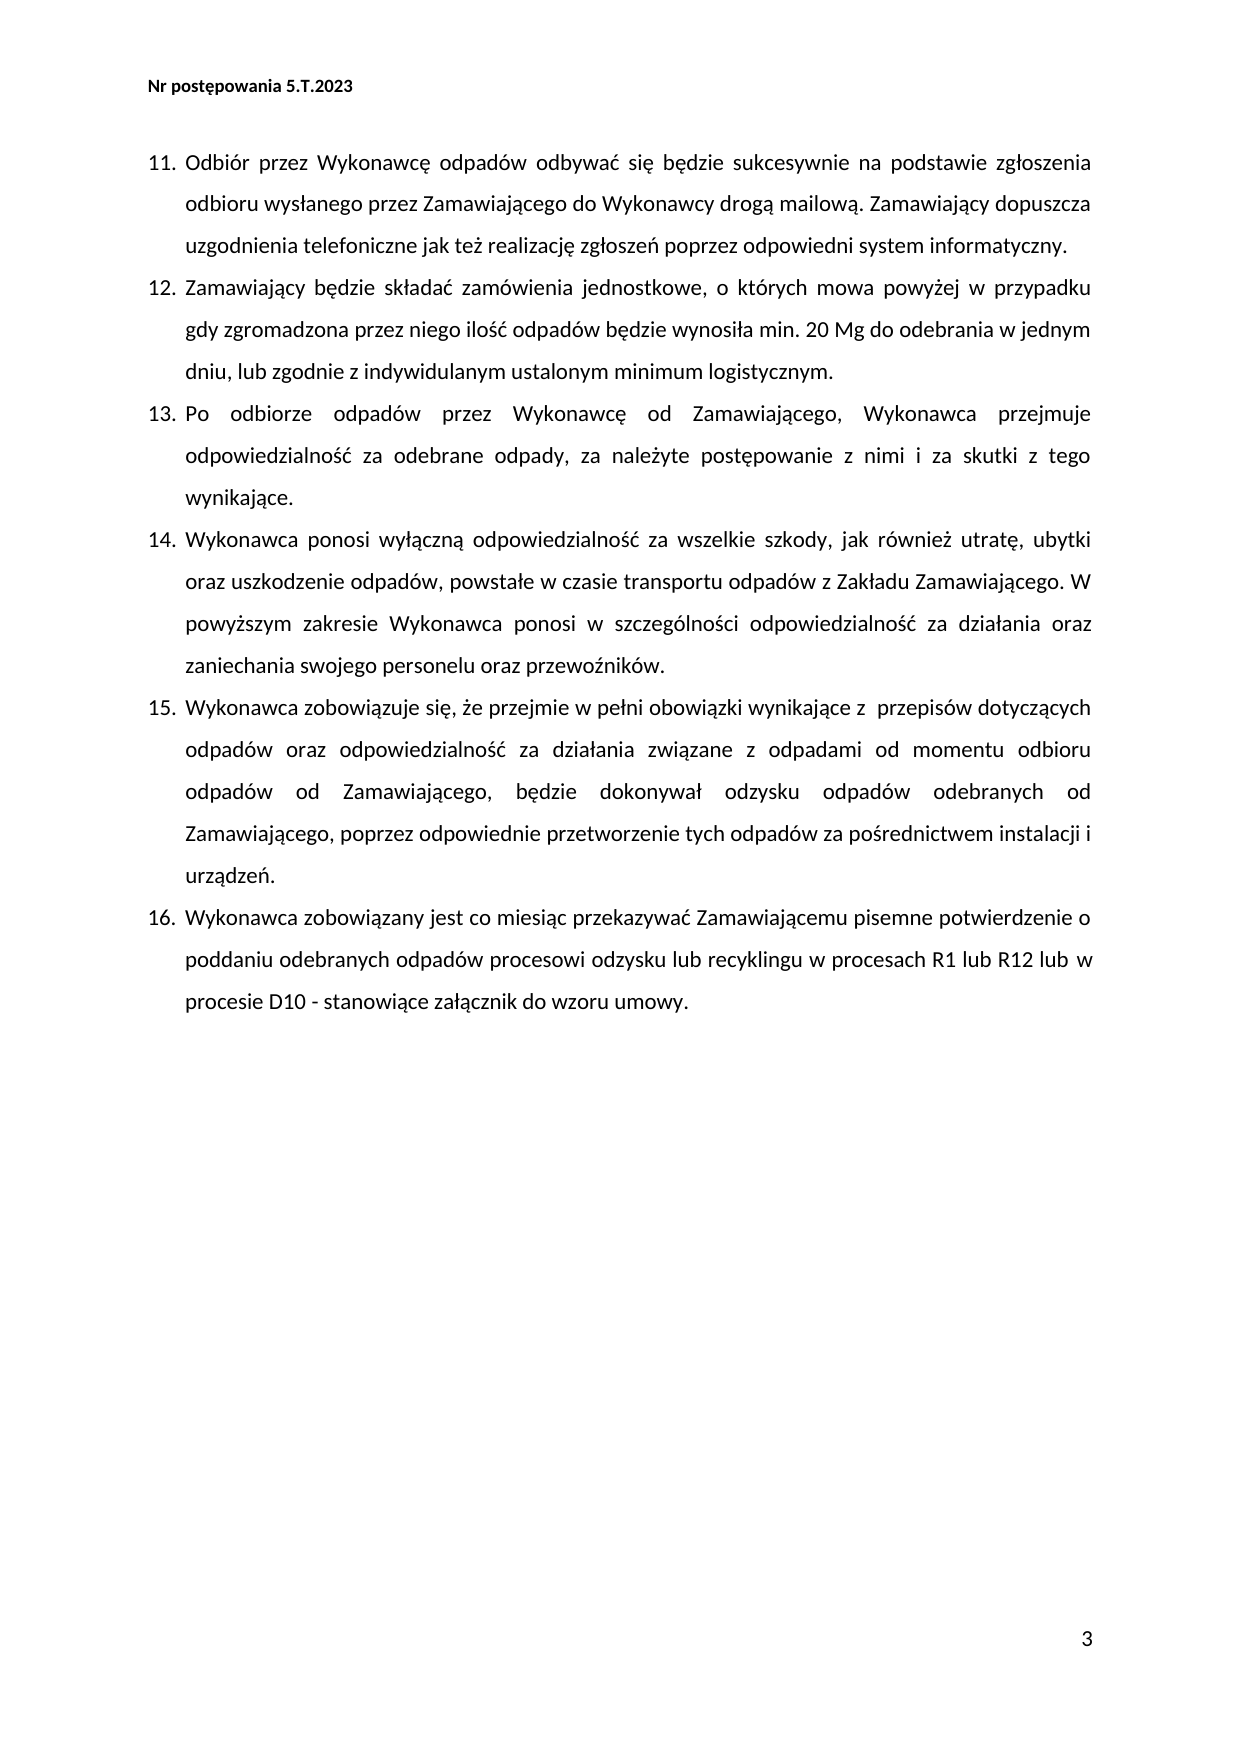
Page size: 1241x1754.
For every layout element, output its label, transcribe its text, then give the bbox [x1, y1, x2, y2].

list Wykonawca zobowiązuje się, że przejmie w pełni obowiązki wynikające z przepisów dotyczących odpadów oraz odpowiedzialność za działania związane z odpadami od momentu odbioru odpadów od Zamawiającego, będzie dokonywał odzysku odpadów odebranych od Zamawiającego, poprzez odpowiednie przetworzenie tych odpadów za pośrednictwem instalacji i urządzeń. [148, 693, 1093, 889]
list Po odbiorze odpadów przez Wykonawcę od Zamawiającego, Wykonawca przejmuje odpowiedzialność za odebrane odpady, za należyte postępowanie z nimi i za skutki z tego wynikające. [148, 399, 1093, 511]
list Wykonawca zobowiązany jest co miesiąc przekazywać Zamawiającemu pisemne potwierdzenie o poddaniu odebranych odpadów procesowi odzysku lub recyklingu w procesach R1 lub R12 lub w procesie D10 - stanowiące załącznik do wzoru umowy. [147, 903, 1093, 1015]
list Zamawiający będzie składać zamówienia jednostkowe, o których mowa powyżej w przypadku gdy zgromadzona przez niego ilość odpadów będzie wynosiła min. 20 Mg do odebrania w jednym dniu, lub zgodnie z indywidulanym ustalonym minimum logistycznym. [148, 273, 1093, 386]
list Odbiór przez Wykonawcę odpadów odbywać się będzie sukcesywnie na podstawie zgłoszenia odbioru wysłanego przez Zamawiającego do Wykonawcy drogą mailową. Zamawiający dopuszcza uzgodnienia telefoniczne jak też realizację zgłoszeń poprzez odpowiedni system informatyczny. [148, 148, 1093, 259]
list Wykonawca ponosi wyłączną odpowiedzialność za wszelkie szkody, jak również utratę, ubytki oraz uszkodzenie odpadów, powstałe w czasie transportu odpadów z Zakładu Zamawiającego. W powyższym zakresie Wykonawca ponosi w szczególności odpowiedzialność za działania oraz zaniechania swojego personelu oraz przewoźników. [148, 525, 1093, 679]
